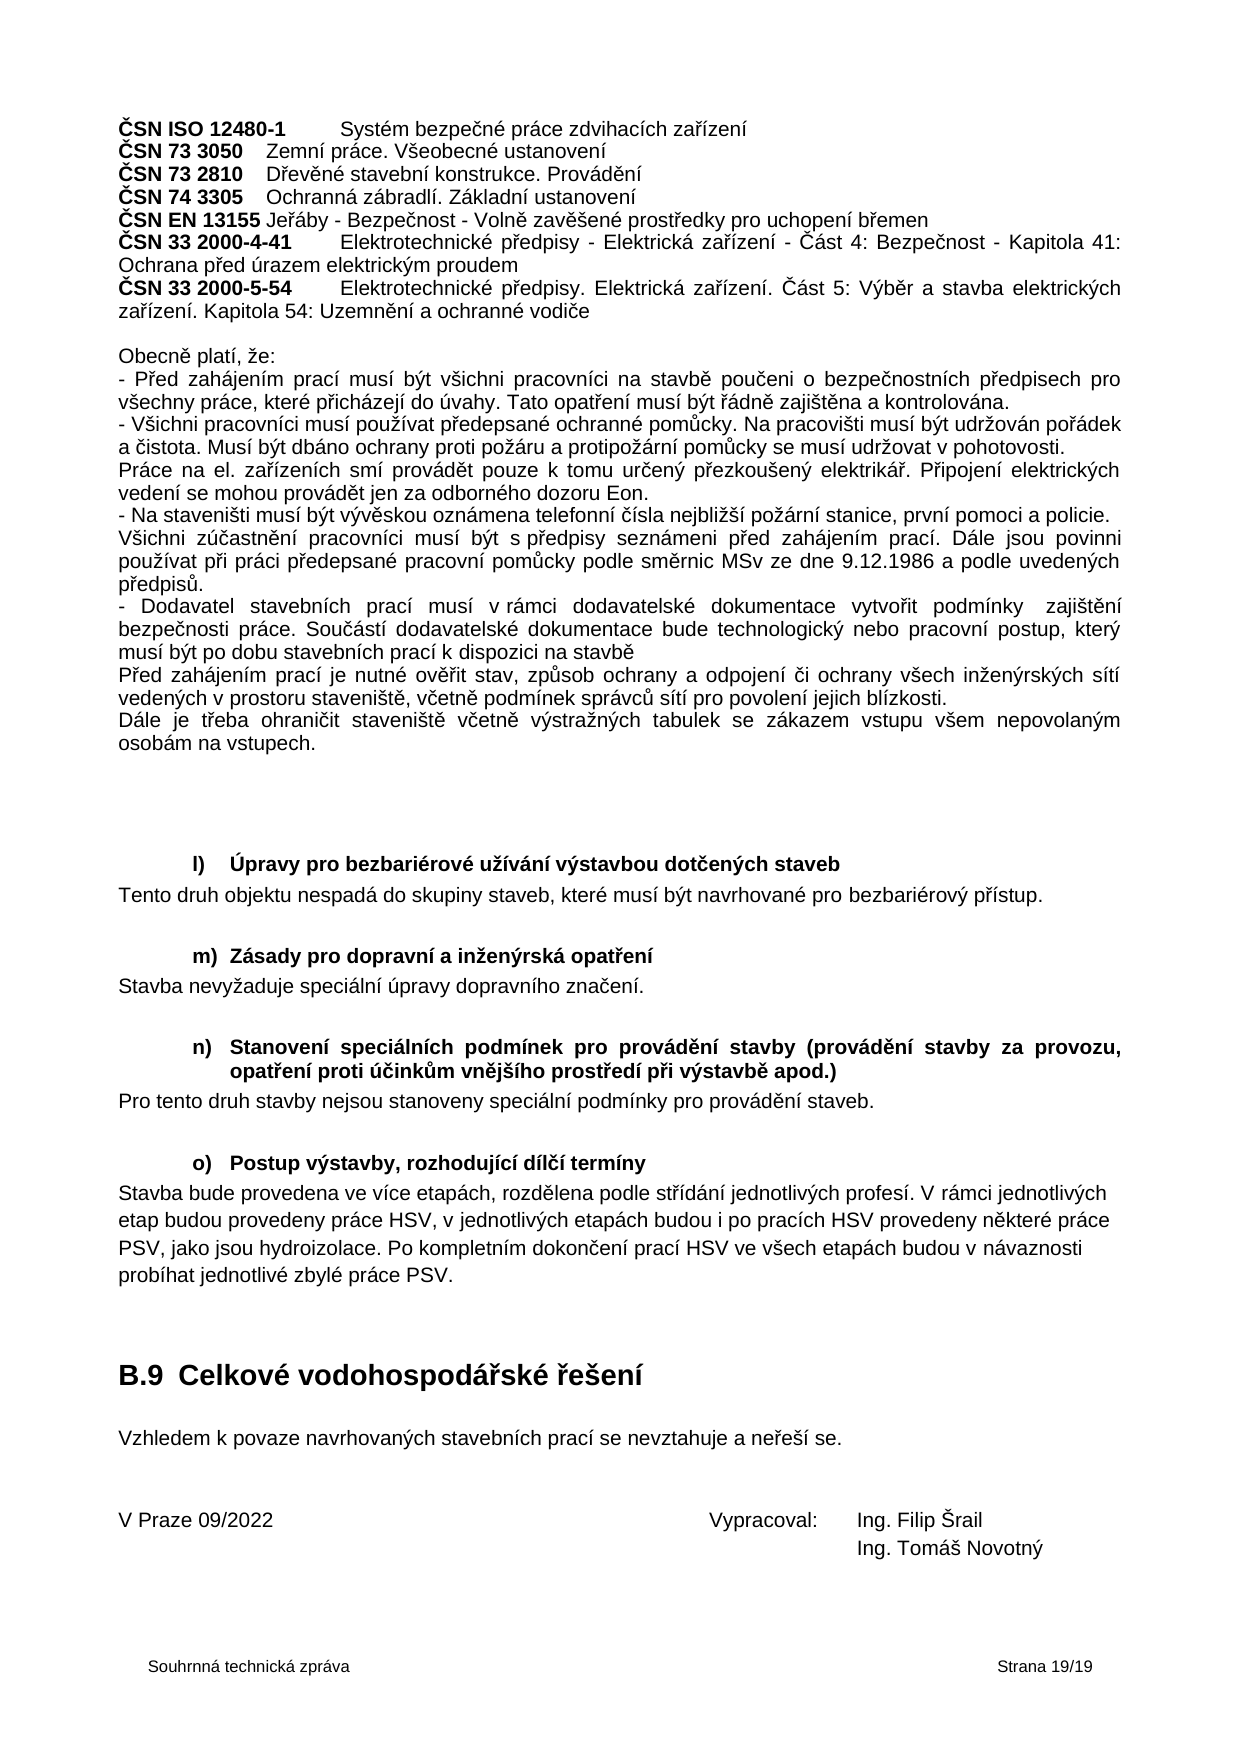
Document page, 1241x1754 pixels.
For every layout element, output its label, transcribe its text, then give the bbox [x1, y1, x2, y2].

text ČSN 74 3305 Ochranná zábradlí. Základní ustanovení [118, 186, 1122, 209]
text - Na staveništi musí být vývěskou oznámena telefonní čísla nejbližší požární stanice, první pomoci a policie. [118, 505, 1122, 527]
text Vzhledem k povaze navrhovaných stavebních prací se nevztahuje a neřeší se. [118, 1426, 1122, 1449]
subtitle Úpravy pro bezbariérové užívání výstavbou dotčených staveb [192, 852, 1122, 876]
text Stavba bude provedena ve více etapách, rozdělena podle střídání jednotlivých profesí. V rámci jednotlivých etap budou provedeny práce HSV, v jednotlivých etapách budou i po pracích HSV provedeny některé práce PSV, jako jsou hydroizolace. Po kompletním dokončení prací HSV ve všech etapách budou v návaznosti probíhat jednotlivé zbylé práce PSV. [118, 1181, 1122, 1287]
text ČSN 33 2000-5-54 Elektrotechnické předpisy. Elektrická zařízení. Část 5: Výběr a stavba elektrických zařízení. Kapitola 54: Uzemnění a ochranné vodiče [118, 277, 1122, 323]
text ČSN 33 2000-4-41 Elektrotechnické předpisy - Elektrická zařízení - Část 4: Bezpečnost - Kapitola 41: Ochrana před úrazem elektrickým proudem [118, 232, 1122, 277]
text Obecně platí, že: [118, 345, 1122, 368]
subtitle Celkové vodohospodářské řešení [118, 1358, 1122, 1392]
text ČSN 73 3050 Zemní práce. Všeobecné ustanovení [118, 141, 1122, 163]
subtitle Stanovení speciálních podmínek pro provádění stavby (provádění stavby za provozu, opatření proti účinkům vnějšího prostředí při výstavbě apod.) [192, 1035, 1122, 1083]
subtitle Zásady pro dopravní a inženýrská opatření [192, 944, 1122, 968]
text Pro tento druh stavby nejsou stanoveny speciální podmínky pro provádění staveb. [118, 1089, 1122, 1113]
text - Dodavatel stavebních prací musí v rámci dodavatelské dokumentace vytvořit podmínky zajištění bezpečnosti práce. Součástí dodavatelské dokumentace bude technologický nebo pracovní postup, který musí být po dobu stavebních prací k dispozici na stavbě [118, 596, 1122, 664]
text Práce na el. zařízeních smí provádět pouze k tomu určený přezkoušený elektrikář. Připojení elektrických vedení se mohou provádět jen za odborného dozoru Eon. [118, 459, 1122, 505]
text Všichni zúčastnění pracovníci musí být s předpisy seznámeni před zahájením prací. Dále jsou povinni používat při práci předepsané pracovní pomůcky podle směrnic MSv ze dne 9.12.1986 a podle uvedených předpisů. [118, 527, 1122, 596]
text V Praze 09/2022 Vypracoval: Ing. Filip Šrail [118, 1508, 1122, 1532]
text Ing. Tomáš Novotný [118, 1536, 1122, 1559]
text - Před zahájením prací musí být všichni pracovníci na stavbě poučeni o bezpečnostních předpisech pro všechny práce, které přicházejí do úvahy. Tato opatření musí být řádně zajištěna a kontrolována. [118, 368, 1122, 414]
text - Všichni pracovníci musí používat předepsané ochranné pomůcky. Na pracovišti musí být udržován pořádek a čistota. Musí být dbáno ochrany proti požáru a protipožární pomůcky se musí udržovat v pohotovosti. [118, 414, 1122, 459]
text Tento druh objektu nespadá do skupiny staveb, které musí být navrhované pro bezbariérový přístup. [118, 882, 1122, 906]
subtitle Postup výstavby, rozhodující dílčí termíny [192, 1151, 1122, 1174]
text Před zahájením prací je nutné ověřit stav, způsob ochrany a odpojení či ochrany všech inženýrských sítí vedených v prostoru staveniště, včetně podmínek správců sítí pro povolení jejich blízkosti. [118, 664, 1122, 709]
text ČSN ISO 12480-1 Systém bezpečné práce zdvihacích zařízení [118, 118, 1122, 141]
text Stavba nevyžaduje speciální úpravy dopravního značení. [118, 974, 1122, 998]
text ČSN EN 13155 Jeřáby - Bezpečnost - Volně zavěšené prostředky pro uchopení břemen [118, 209, 1122, 232]
text Dále je třeba ohraničit staveniště včetně výstražných tabulek se zákazem vstupu všem nepovolaným osobám na vstupech. [118, 709, 1122, 755]
text ČSN 73 2810 Dřevěné stavební konstrukce. Provádění [118, 163, 1122, 186]
